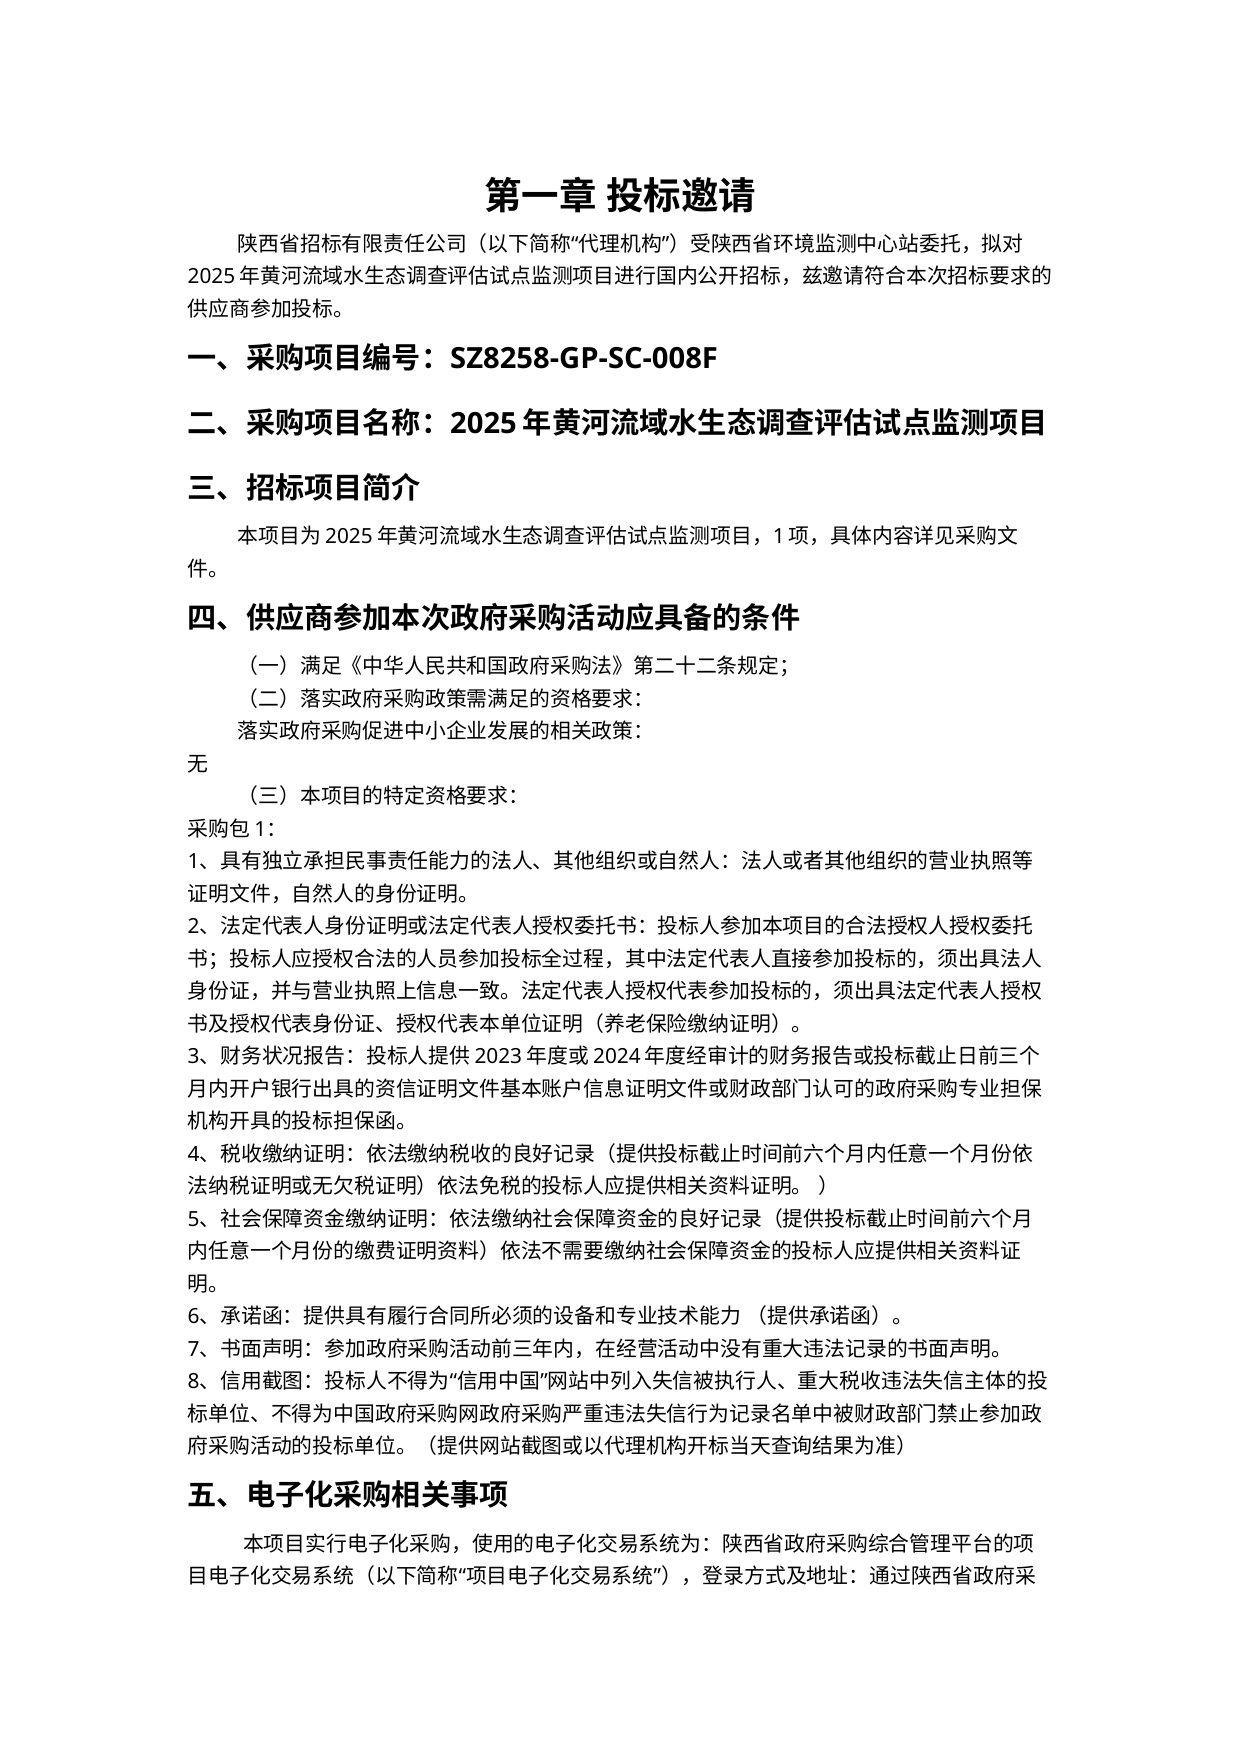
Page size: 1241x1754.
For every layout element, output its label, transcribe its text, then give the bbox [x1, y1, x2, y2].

text 一、采购项目编号：SZ8258-GP-SC-008F [187, 324, 1053, 389]
text 二、采购项目名称：2025年黄河流域水生态调查评估试点监测项目 [187, 389, 1053, 454]
text 采购包1： [187, 812, 1053, 844]
text 无 [187, 747, 1053, 779]
text 8、信用截图：投标人不得为“信用中国”网站中列入失信被执行人、重大税收违法失信主体的投标单位、不得为中国政府采购网政府采购严重违法失信行为记录名单中被财政部门禁止参加政府采购活动的投标单位。（提供网站截图或以代理机构开标当天查询结果为准） [187, 1364, 1053, 1462]
text 4、税收缴纳证明：依法缴纳税收的良好记录（提供投标截止时间前六个月内任意一个月份依法纳税证明或无欠税证明）依法免税的投标人应提供相关资料证明。 ） [187, 1137, 1053, 1202]
text 6、承诺函：提供具有履行合同所必须的设备和专业技术能力 （提供承诺函）。 [187, 1299, 1053, 1332]
text 落实政府采购促进中小企业发展的相关政策： [187, 714, 1053, 747]
text 5、社会保障资金缴纳证明：依法缴纳社会保障资金的良好记录（提供投标截止时间前六个月内任意一个月份的缴费证明资料）依法不需要缴纳社会保障资金的投标人应提供相关资料证明。 [187, 1202, 1053, 1299]
text 本项目为2025年黄河流域水生态调查评估试点监测项目，1项，具体内容详见采购文件。 [187, 519, 1053, 584]
text 五、电子化采购相关事项 [187, 1462, 1053, 1527]
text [187, 1527, 1053, 1592]
text （一）满足《中华人民共和国政府采购法》第二十二条规定； [187, 649, 1053, 682]
text 三、招标项目简介 [187, 454, 1053, 519]
text 7、书面声明：参加政府采购活动前三年内，在经营活动中没有重大违法记录的书面声明。 [187, 1332, 1053, 1364]
text 1、具有独立承担民事责任能力的法人、其他组织或自然人：法人或者其他组织的营业执照等证明文件，自然人的身份证明。 [187, 844, 1053, 909]
text 第一章 投标邀请 [187, 162, 1053, 227]
text （二）落实政府采购政策需满足的资格要求： [187, 682, 1053, 714]
text 四、供应商参加本次政府采购活动应具备的条件 [187, 584, 1053, 649]
text 3、财务状况报告：投标人提供2023年度或2024年度经审计的财务报告或投标截止日前三个月内开户银行出具的资信证明文件基本账户信息证明文件或财政部门认可的政府采购专业担保机构开具的投标担保函。 [187, 1039, 1053, 1137]
text 2、法定代表人身份证明或法定代表人授权委托书：投标人参加本项目的合法授权人授权委托书；投标人应授权合法的人员参加投标全过程，其中法定代表人直接参加投标的，须出具法人身份证，并与营业执照上信息一致。法定代表人授权代表参加投标的，须出具法定代表人授权书及授权代表身份证、授权代表本单位证明（养老保险缴纳证明）。 [187, 909, 1053, 1039]
text （三）本项目的特定资格要求： [187, 779, 1053, 812]
text 陕西省招标有限责任公司（以下简称“代理机构”）受陕西省环境监测中心站委托，拟对2025年黄河流域水生态调查评估试点监测项目进行国内公开招标，兹邀请符合本次招标要求的供应商参加投标。 [187, 227, 1053, 324]
